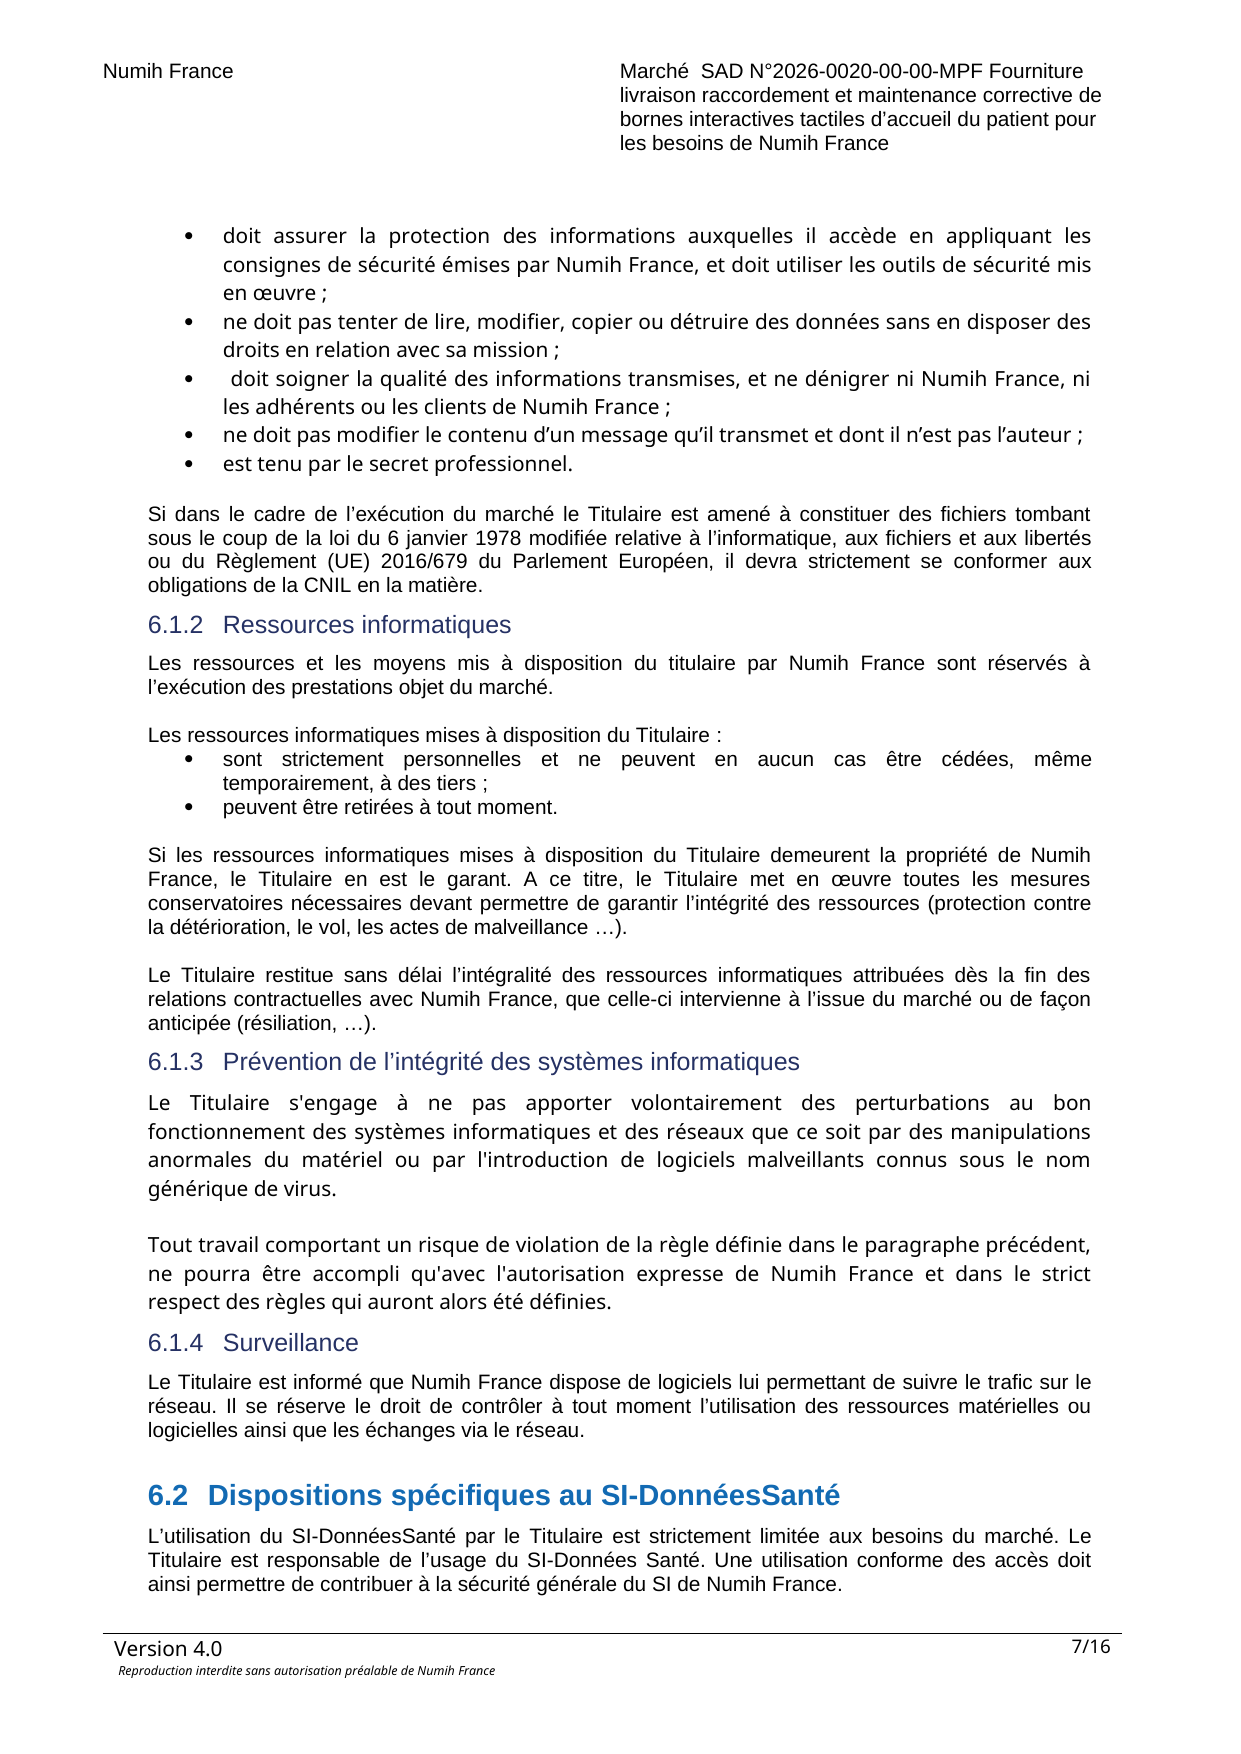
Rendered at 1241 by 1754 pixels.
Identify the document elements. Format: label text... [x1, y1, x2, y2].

subtitle Surveillance [148, 1328, 1093, 1357]
subtitle Prévention de l’intégrité des systèmes informatiques [148, 1047, 1093, 1076]
list peuvent être retirées à tout moment. [185, 795, 1093, 819]
text Le Titulaire est informé que Numih France dispose de logiciels lui permettant de suivre le trafic sur le réseau. Il se réserve le droit de contrôler à tout moment l’utilisation des ressources matérielles ou logicielles ainsi que les échanges via le réseau. [148, 1369, 1093, 1441]
list ne doit pas tenter de lire, modifier, copier ou détruire des données sans en disposer des droits en relation avec sa mission ; [185, 307, 1093, 364]
text Le Titulaire s'engage à ne pas apporter volontairement des perturbations au bon fonctionnement des systèmes informatiques et des réseaux que ce soit par des manipulations anormales du matériel ou par l'introduction de logiciels malveillants connus sous le nom générique de virus. [148, 1088, 1093, 1202]
list doit soigner la qualité des informations transmises, et ne dénigrer ni Numih France, ni les adhérents ou les clients de Numih France ; [185, 364, 1093, 421]
list sont strictement personnelles et ne peuvent en aucun cas être cédées, même temporairement, à des tiers ; [185, 747, 1093, 795]
text Tout travail comportant un risque de violation de la règle définie dans le paragraphe précédent, ne pourra être accompli qu'avec l'autorisation expresse de Numih France et dans le strict respect des règles qui auront alors été définies. [148, 1231, 1093, 1316]
text Le Titulaire restitue sans délai l’intégralité des ressources informatiques attribuées dès la fin des relations contractuelles avec Numih France, que celle-ci intervienne à l’issue du marché ou de façon anticipée (résiliation, …). [148, 963, 1093, 1034]
subtitle Ressources informatiques [148, 610, 1093, 638]
list ne doit pas modifier le contenu d’un message qu’il transmet et dont il n’est pas l’auteur ; [185, 421, 1093, 449]
text Les ressources informatiques mises à disposition du Titulaire : [148, 723, 1093, 747]
text Si les ressources informatiques mises à disposition du Titulaire demeurent la propriété de Numih France, le Titulaire en est le garant. A ce titre, le Titulaire met en œuvre toutes les mesures conservatoires nécessaires devant permettre de garantir l’intégrité des ressources (protection contre la détérioration, le vol, les actes de malveillance …). [148, 843, 1093, 939]
list est tenu par le secret professionnel. [185, 449, 1093, 477]
subtitle Dispositions spécifiques au SI-DonnéesSanté [148, 1478, 1093, 1511]
text Si dans le cadre de l’exécution du marché le Titulaire est amené à constituer des fichiers tombant sous le coup de la loi du 6 janvier 1978 modifiée relative à l’informatique, aux fichiers et aux libertés ou du Règlement (UE) 2016/679 du Parlement Européen, il devra strictement se conformer aux obligations de la CNIL en la matière. [148, 501, 1093, 597]
list doit assurer la protection des informations auxquelles il accède en appliquant les consignes de sécurité émises par Numih France, et doit utiliser les outils de sécurité mis en œuvre ; [185, 222, 1093, 307]
text Les ressources et les moyens mis à disposition du titulaire par Numih France sont réservés à l’exécution des prestations objet du marché. [148, 651, 1093, 699]
text L’utilisation du SI-DonnéesSanté par le Titulaire est strictement limitée aux besoins du marché. Le Titulaire est responsable de l’usage du SI-Données Santé. Une utilisation conforme des accès doit ainsi permettre de contribuer à la sécurité générale du SI de Numih France. [148, 1524, 1093, 1596]
